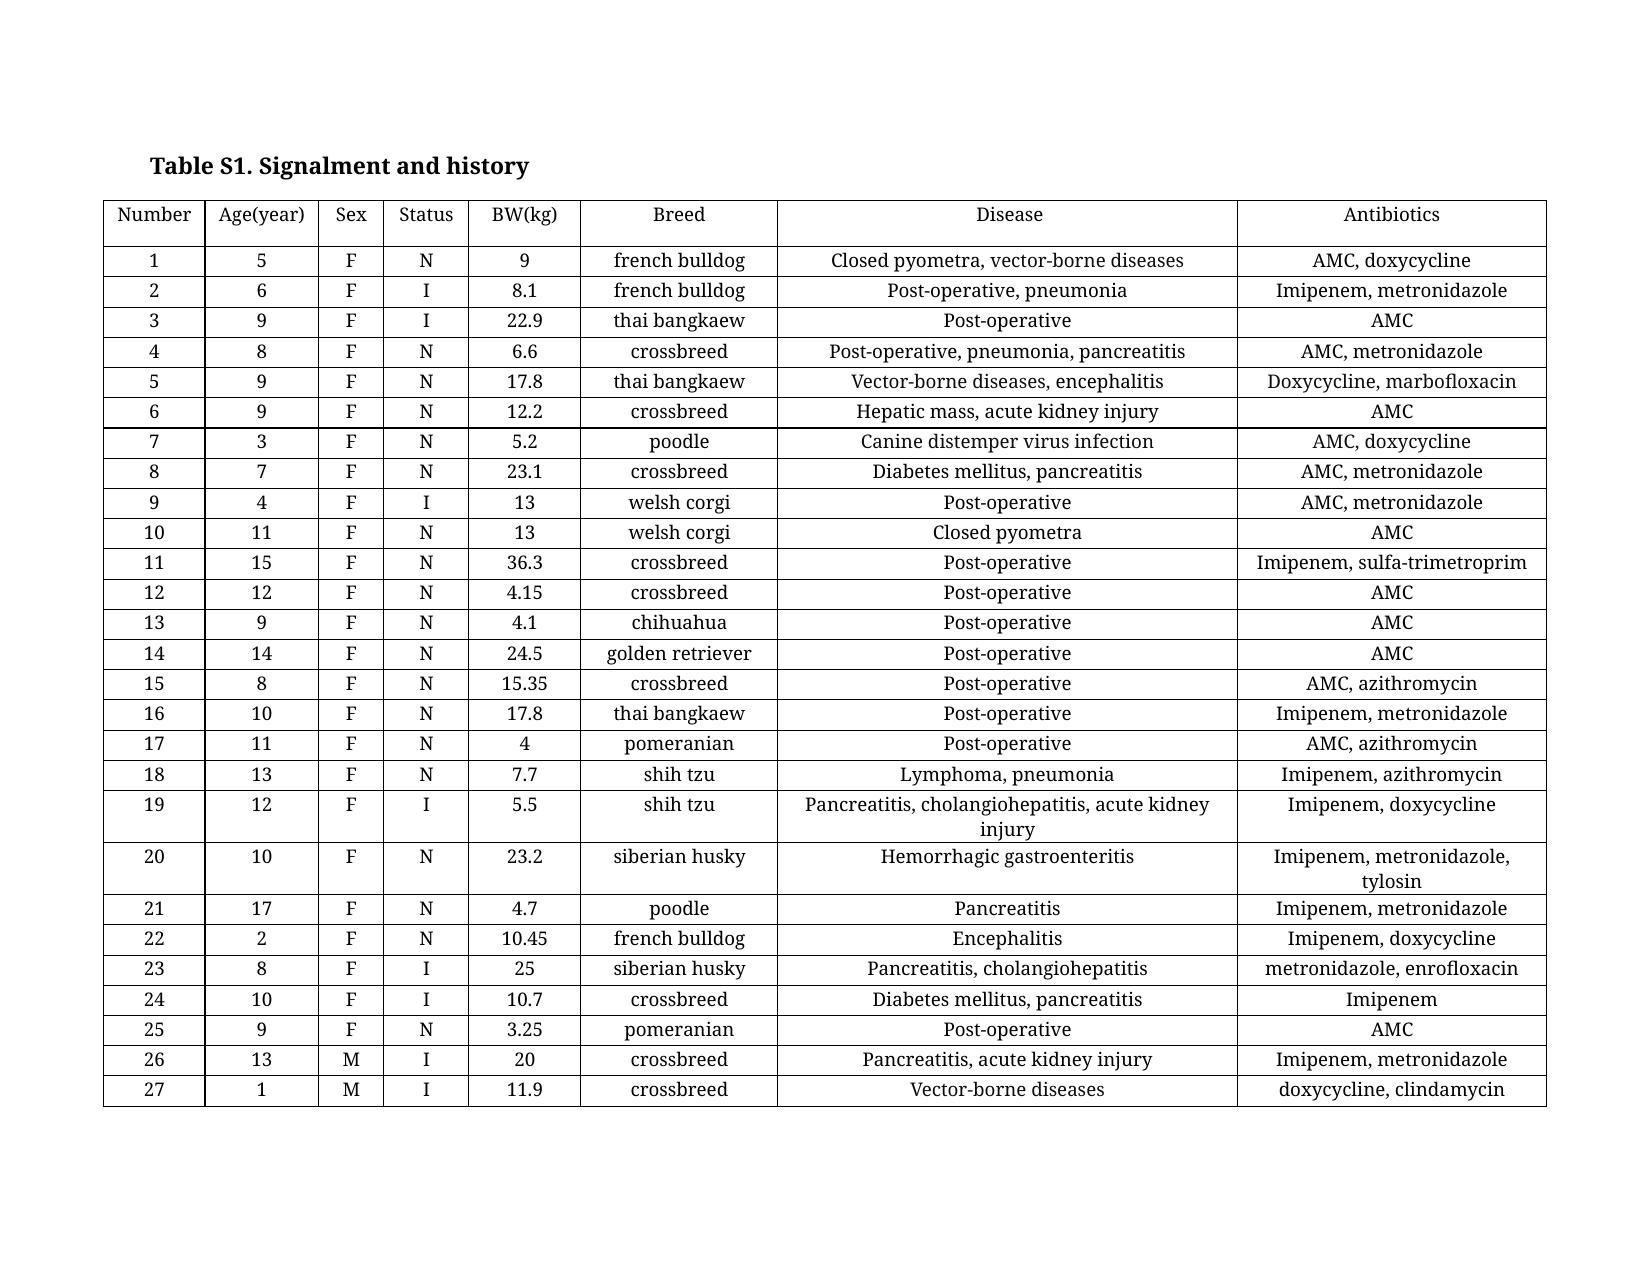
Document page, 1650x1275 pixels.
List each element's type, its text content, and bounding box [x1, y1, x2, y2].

table_cell Closed pyometra [778, 519, 1237, 548]
table_header Sex [319, 201, 383, 246]
table_cell F [319, 640, 383, 669]
table_cell 26 [104, 1046, 204, 1075]
table_cell AMC, azithromycin [1238, 731, 1546, 760]
table_cell siberian husky [581, 843, 777, 894]
table_cell Diabetes mellitus, pancreatitis [778, 459, 1237, 488]
table_cell 10.7 [469, 986, 580, 1015]
table_cell 22.9 [469, 308, 580, 337]
table_cell 12 [104, 580, 204, 609]
table_cell AMC, doxycycline [1238, 429, 1546, 458]
table_cell F [319, 308, 383, 337]
table_cell AMC, azithromycin [1238, 670, 1546, 699]
table_cell Lymphoma, pneumonia [778, 761, 1237, 790]
table_cell 15 [206, 549, 318, 578]
table_cell Imipenem, metronidazole [1238, 277, 1546, 307]
table_cell I [384, 489, 468, 518]
table_cell I [384, 1046, 468, 1075]
table_cell 17 [104, 731, 204, 760]
table_cell Post-operative [778, 700, 1237, 729]
table_cell shih tzu [581, 761, 777, 790]
table_header Status [384, 201, 468, 246]
table_cell 11 [206, 731, 318, 760]
table_cell F [319, 843, 383, 894]
table_cell metronidazole, enrofloxacin [1238, 956, 1546, 985]
table_cell 8 [206, 338, 318, 367]
table_cell welsh corgi [581, 489, 777, 518]
table_cell N [384, 761, 468, 790]
table_cell 17.8 [469, 700, 580, 729]
table_cell 7.7 [469, 761, 580, 790]
table_cell 10.45 [469, 925, 580, 954]
table_cell Hepatic mass, acute kidney injury [778, 398, 1237, 427]
table_cell thai bangkaew [581, 700, 777, 729]
table_cell Post-operative [778, 489, 1237, 518]
table_cell Imipenem, metronidazole, tylosin [1238, 843, 1546, 894]
table_cell F [319, 956, 383, 985]
table_cell 19 [104, 791, 204, 842]
table_cell french bulldog [581, 247, 777, 276]
table_cell F [319, 986, 383, 1015]
table_cell Pancreatitis, cholangiohepatitis [778, 956, 1237, 985]
table_cell thai bangkaew [581, 308, 777, 337]
table_cell 36.3 [469, 549, 580, 578]
table_cell I [384, 986, 468, 1015]
table_cell N [384, 429, 468, 458]
table_cell F [319, 247, 383, 276]
table_cell Post-operative [778, 549, 1237, 578]
table_cell N [384, 247, 468, 276]
table_cell golden retriever [581, 640, 777, 669]
table_cell 16 [104, 700, 204, 729]
table_cell N [384, 338, 468, 367]
text Table S1. Signalment and history [150, 150, 1500, 181]
table_cell 17 [206, 895, 318, 924]
table_cell N [384, 1016, 468, 1045]
table_cell 8.1 [469, 277, 580, 307]
table_cell 3 [104, 308, 204, 337]
table_cell Hemorrhagic gastroenteritis [778, 843, 1237, 894]
table_cell 24.5 [469, 640, 580, 669]
table_cell Closed pyometra, vector-borne diseases [778, 247, 1237, 276]
table_cell 23 [104, 956, 204, 985]
table_cell pomeranian [581, 731, 777, 760]
table_cell AMC [1238, 398, 1546, 427]
table_cell 17.8 [469, 368, 580, 397]
table_cell 1 [104, 247, 204, 276]
table_cell 4 [206, 489, 318, 518]
table_cell 5 [104, 368, 204, 397]
table_cell 14 [206, 640, 318, 669]
table_cell F [319, 277, 383, 307]
table_cell 11.9 [469, 1076, 580, 1106]
table_cell Imipenem, sulfa-trimetroprim [1238, 549, 1546, 578]
table_cell Post-operative [778, 308, 1237, 337]
table_cell Imipenem, metronidazole [1238, 895, 1546, 924]
table_cell N [384, 549, 468, 578]
table_cell 20 [469, 1046, 580, 1075]
table_cell AMC, metronidazole [1238, 489, 1546, 518]
table_cell 23.2 [469, 843, 580, 894]
table_cell 10 [206, 843, 318, 894]
table_cell AMC, metronidazole [1238, 338, 1546, 367]
table_cell Post-operative [778, 670, 1237, 699]
table_cell 10 [206, 986, 318, 1015]
table_cell thai bangkaew [581, 368, 777, 397]
table_cell Post-operative [778, 580, 1237, 609]
table_cell AMC [1238, 610, 1546, 639]
table_cell F [319, 610, 383, 639]
table_cell F [319, 459, 383, 488]
table_cell 9 [206, 1016, 318, 1045]
table_cell F [319, 489, 383, 518]
table_cell french bulldog [581, 277, 777, 307]
table_cell N [384, 925, 468, 954]
table_cell 25 [469, 956, 580, 985]
table_cell AMC [1238, 640, 1546, 669]
table_cell 6.6 [469, 338, 580, 367]
table_cell Imipenem, metronidazole [1238, 700, 1546, 729]
table_cell N [384, 895, 468, 924]
table_cell 6 [104, 398, 204, 427]
table_cell chihuahua [581, 610, 777, 639]
table_cell 13 [206, 761, 318, 790]
table_header Age(year) [206, 201, 318, 246]
table_cell Post-operative [778, 640, 1237, 669]
table_cell 8 [104, 459, 204, 488]
table_cell I [384, 956, 468, 985]
table_cell Pancreatitis, cholangiohepatitis, acute kidney injury [778, 791, 1237, 842]
table_cell 6 [206, 277, 318, 307]
table_cell Imipenem, doxycycline [1238, 791, 1546, 842]
table_cell F [319, 791, 383, 842]
table_cell N [384, 670, 468, 699]
table_cell Canine distemper virus infection [778, 429, 1237, 458]
table_cell 9 [206, 610, 318, 639]
table_cell 3.25 [469, 1016, 580, 1045]
table_cell Imipenem, doxycycline [1238, 925, 1546, 954]
table_cell 4 [104, 338, 204, 367]
table_cell I [384, 791, 468, 842]
table_cell 9 [469, 247, 580, 276]
table_cell Post-operative [778, 731, 1237, 760]
table_cell 9 [206, 398, 318, 427]
table_cell Imipenem [1238, 986, 1546, 1015]
table_cell AMC [1238, 308, 1546, 337]
table_cell shih tzu [581, 791, 777, 842]
table_cell 8 [206, 956, 318, 985]
table_cell N [384, 368, 468, 397]
table_cell siberian husky [581, 956, 777, 985]
table_cell I [384, 1076, 468, 1106]
table_cell 2 [206, 925, 318, 954]
table_cell M [319, 1046, 383, 1075]
table_header Breed [581, 201, 777, 246]
table_cell 8 [206, 670, 318, 699]
table_cell 13 [469, 489, 580, 518]
table_cell 3 [206, 429, 318, 458]
table_cell crossbreed [581, 338, 777, 367]
table_cell 24 [104, 986, 204, 1015]
table_cell F [319, 925, 383, 954]
table_cell 12 [206, 791, 318, 842]
table_cell 23.1 [469, 459, 580, 488]
table_cell 5 [206, 247, 318, 276]
table_cell Post-operative, pneumonia, pancreatitis [778, 338, 1237, 367]
table_cell 7 [206, 459, 318, 488]
table_cell 25 [104, 1016, 204, 1045]
table_cell Post-operative [778, 1016, 1237, 1045]
table_cell Doxycycline, marbofloxacin [1238, 368, 1546, 397]
table_cell AMC, doxycycline [1238, 247, 1546, 276]
table_cell F [319, 398, 383, 427]
table_cell Vector-borne diseases, encephalitis [778, 368, 1237, 397]
table_cell crossbreed [581, 459, 777, 488]
table_cell crossbreed [581, 549, 777, 578]
table_cell 12 [206, 580, 318, 609]
table_cell N [384, 731, 468, 760]
table_cell F [319, 338, 383, 367]
table_cell AMC, metronidazole [1238, 459, 1546, 488]
table_cell N [384, 580, 468, 609]
table_cell I [384, 308, 468, 337]
table_cell Vector-borne diseases [778, 1076, 1237, 1106]
table_cell 13 [104, 610, 204, 639]
table_cell Post-operative [778, 610, 1237, 639]
table_cell 9 [104, 489, 204, 518]
table_cell N [384, 519, 468, 548]
table_cell 10 [104, 519, 204, 548]
table_cell 5.2 [469, 429, 580, 458]
table_header BW(kg) [469, 201, 580, 246]
table_cell crossbreed [581, 1076, 777, 1106]
table_cell 12.2 [469, 398, 580, 427]
table_cell 20 [104, 843, 204, 894]
table_cell 9 [206, 308, 318, 337]
table_cell 22 [104, 925, 204, 954]
table_cell F [319, 429, 383, 458]
table_cell F [319, 1016, 383, 1045]
table_cell crossbreed [581, 580, 777, 609]
table_cell 1 [206, 1076, 318, 1106]
table_cell F [319, 700, 383, 729]
table_cell N [384, 398, 468, 427]
table_cell AMC [1238, 519, 1546, 548]
table_cell 15 [104, 670, 204, 699]
table_cell french bulldog [581, 925, 777, 954]
table_cell Imipenem, azithromycin [1238, 761, 1546, 790]
table_cell Post-operative, pneumonia [778, 277, 1237, 307]
table_cell N [384, 700, 468, 729]
table_cell 10 [206, 700, 318, 729]
table_cell F [319, 670, 383, 699]
table_cell Imipenem, metronidazole [1238, 1046, 1546, 1075]
table_cell 27 [104, 1076, 204, 1106]
table_cell 21 [104, 895, 204, 924]
table_cell F [319, 519, 383, 548]
table_cell N [384, 459, 468, 488]
table_cell 4 [469, 731, 580, 760]
table_cell 4.7 [469, 895, 580, 924]
table_cell 4.15 [469, 580, 580, 609]
table_cell F [319, 368, 383, 397]
table_cell 11 [104, 549, 204, 578]
table_cell M [319, 1076, 383, 1106]
table_cell doxycycline, clindamycin [1238, 1076, 1546, 1106]
table_cell poodle [581, 429, 777, 458]
table_cell crossbreed [581, 1046, 777, 1075]
table_cell pomeranian [581, 1016, 777, 1045]
table_cell F [319, 761, 383, 790]
table_cell N [384, 640, 468, 669]
table_cell 9 [206, 368, 318, 397]
table_cell 5.5 [469, 791, 580, 842]
table_cell 15.35 [469, 670, 580, 699]
table_cell F [319, 580, 383, 609]
table_cell Encephalitis [778, 925, 1237, 954]
table_cell crossbreed [581, 986, 777, 1015]
table_header Antibiotics [1238, 201, 1546, 246]
table_cell crossbreed [581, 398, 777, 427]
table_cell AMC [1238, 580, 1546, 609]
table_cell 14 [104, 640, 204, 669]
table_cell N [384, 843, 468, 894]
table_cell Diabetes mellitus, pancreatitis [778, 986, 1237, 1015]
table_cell 4.1 [469, 610, 580, 639]
table_cell 13 [206, 1046, 318, 1075]
table_cell F [319, 731, 383, 760]
table_header Number [104, 201, 204, 246]
table_cell F [319, 549, 383, 578]
table_cell I [384, 277, 468, 307]
table_cell 2 [104, 277, 204, 307]
table_cell welsh corgi [581, 519, 777, 548]
table_cell N [384, 610, 468, 639]
table_cell 13 [469, 519, 580, 548]
table_cell 7 [104, 429, 204, 458]
table_cell poodle [581, 895, 777, 924]
table_cell F [319, 895, 383, 924]
table_cell 18 [104, 761, 204, 790]
table_cell crossbreed [581, 670, 777, 699]
table_cell Pancreatitis [778, 895, 1237, 924]
table_header Disease [778, 201, 1237, 246]
table_cell AMC [1238, 1016, 1546, 1045]
table_cell Pancreatitis, acute kidney injury [778, 1046, 1237, 1075]
table_cell 11 [206, 519, 318, 548]
